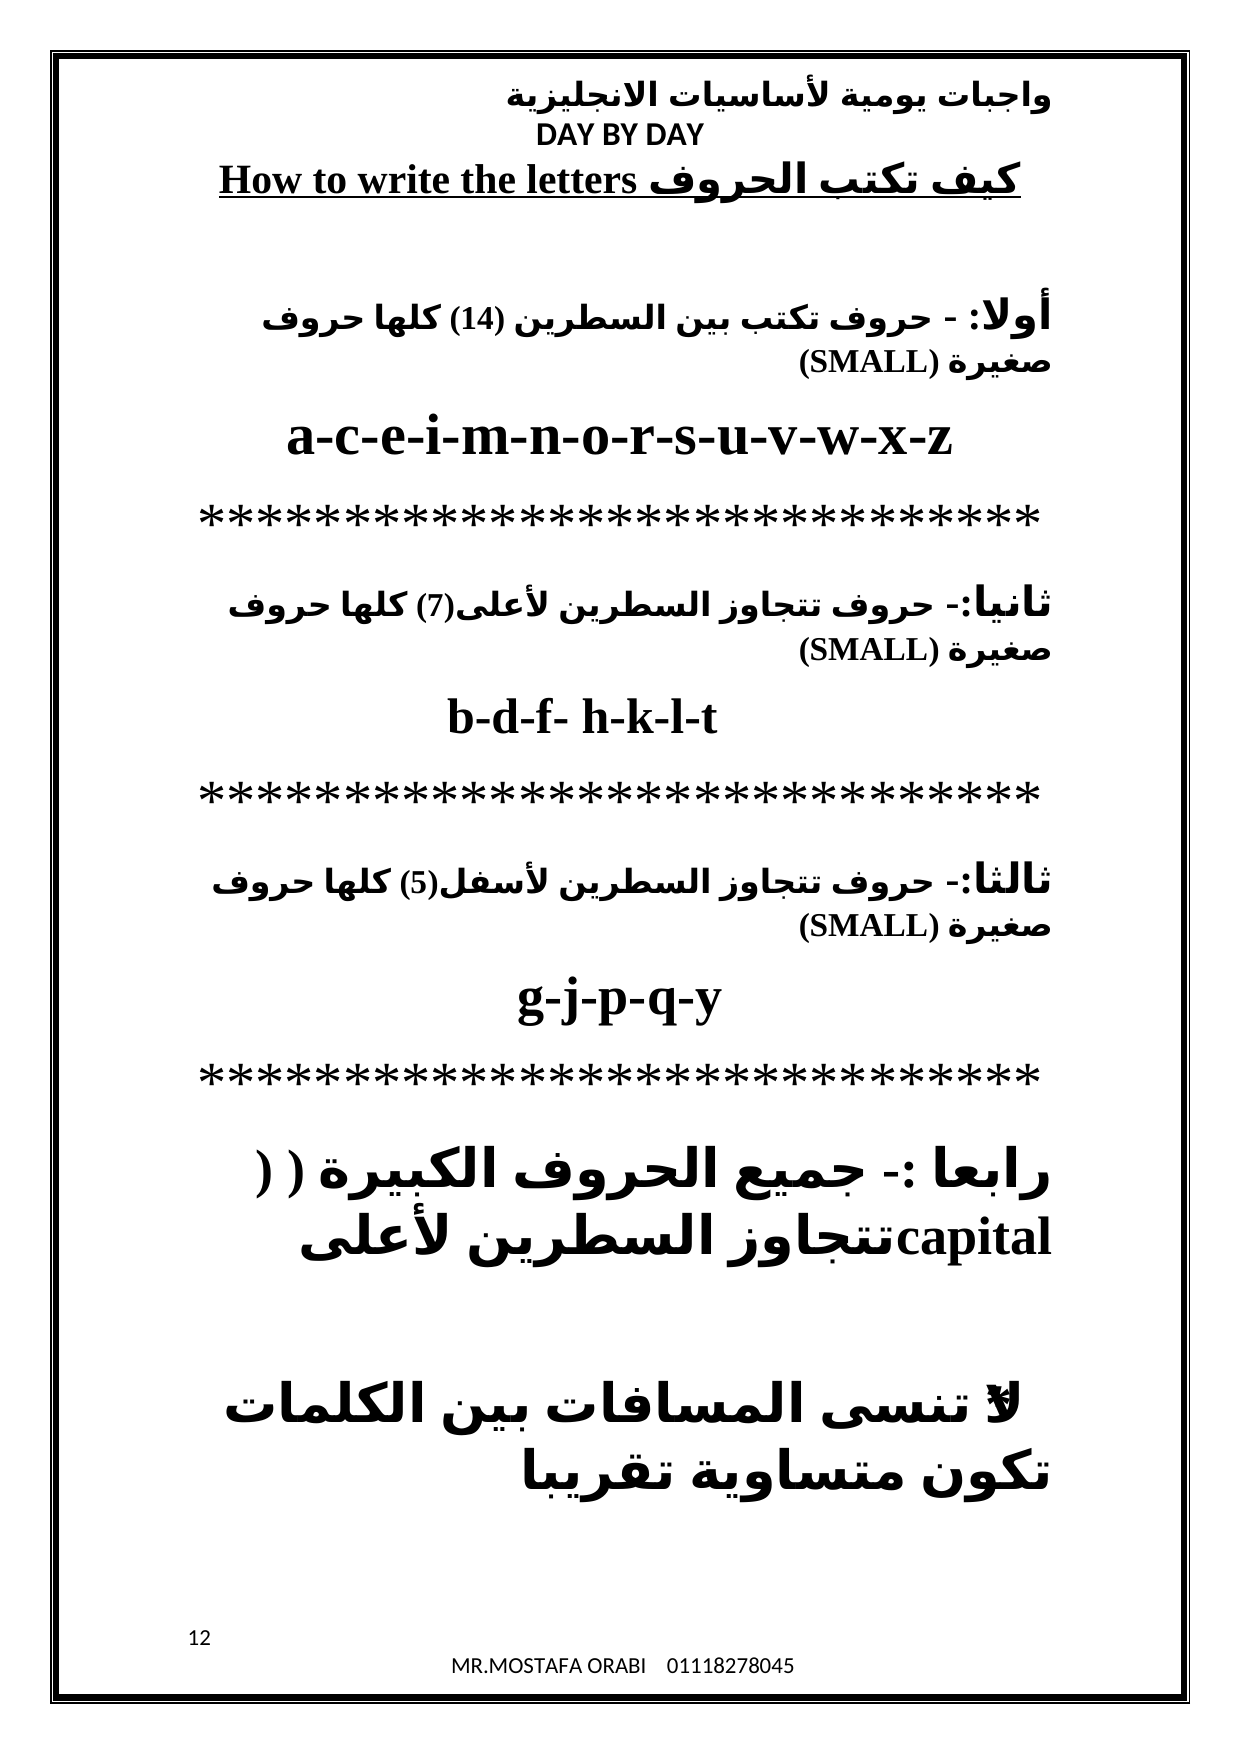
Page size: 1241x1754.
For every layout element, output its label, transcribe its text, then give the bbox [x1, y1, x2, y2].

text ثانيا:- حروف تتجاوز السطرين لأعلى(7) كلها حروف صغيرة (SMALL) [187, 578, 1053, 667]
text كيف تكتب الحروف How to write the letters [187, 154, 1053, 202]
text g-j-p-q-y [187, 964, 1053, 1026]
text ***************************** [187, 1047, 1053, 1114]
text b-d-f- h-k-l-t [187, 687, 1053, 744]
text *لا تنسى المسافات بين الكلمات تكون متساوية تقريبا [187, 1371, 1053, 1501]
text a-c-e-i-m-n-o-r-s-u-v-w-x-z [187, 400, 1053, 467]
text أولا: - حروف تكتب بين السطرين (14) كلها حروف صغيرة (SMALL) [187, 291, 1053, 380]
text ***************************** [187, 766, 1053, 833]
text رابعا :- جميع الحروف الكبيرة ( (capitalتتجاوز السطرين لأعلى [187, 1137, 1053, 1266]
text ثالثا:- حروف تتجاوز السطرين لأسفل(5) كلها حروف صغيرة (SMALL) [187, 855, 1053, 944]
text ***************************** [187, 489, 1053, 556]
